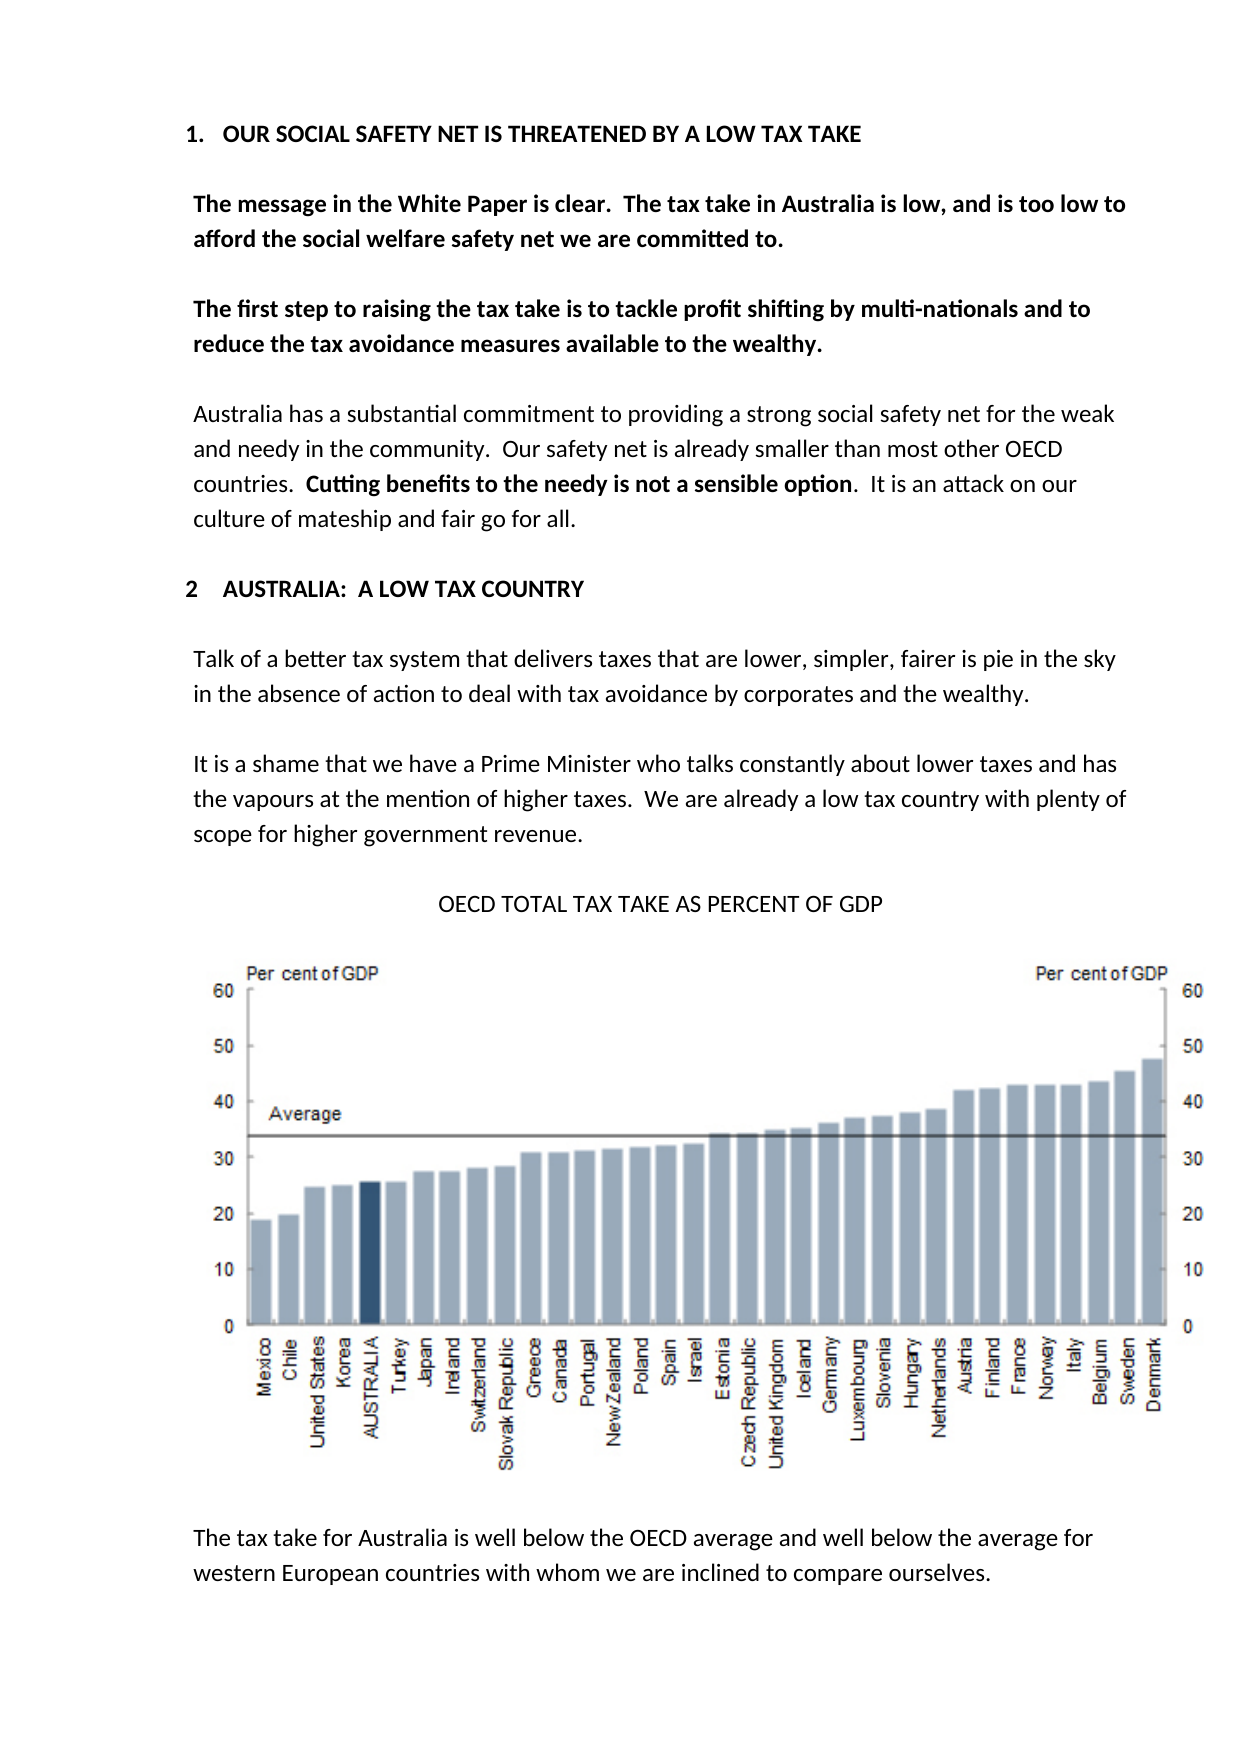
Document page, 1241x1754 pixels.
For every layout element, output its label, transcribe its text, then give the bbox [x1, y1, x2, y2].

list The first step to raising the tax take is to tackle profit shifting by multi-nationals and to reduce the tax avoidance measures available to the wealthy. [193, 293, 1128, 359]
list AUSTRALIA: A LOW TAX COUNTRY [185, 573, 1128, 604]
list OECD TOTAL TAX TAKE AS PERCENT OF GDP [193, 888, 1128, 919]
list OUR SOCIAL SAFETY NET IS THREATENED BY A LOW TAX TAKE [185, 118, 1128, 149]
list Talk of a better tax system that delivers taxes that are lower, simpler, fairer is pie in the sky in the absence of action to deal with tax avoidance by corporates and the wealthy. [193, 643, 1128, 709]
list The tax take for Australia is well below the OECD average and well below the average for western European countries with whom we are inclined to compare ourselves. [193, 1522, 1128, 1588]
picture [193, 958, 1209, 1484]
list Australia has a substantial commitment to providing a strong social safety net for the weak and needy in the community. Our safety net is already smaller than most other OECD countries. Cutting benefits to the needy is not a sensible option. It is an attack on our culture of mateship and fair go for all. [193, 398, 1128, 534]
list It is a shame that we have a Prime Minister who talks constantly about lower taxes and has the vapours at the mention of higher taxes. We are already a low tax country with plenty of scope for higher government revenue. [193, 748, 1128, 849]
list The message in the White Paper is clear. The tax take in Australia is low, and is too low to afford the social welfare safety net we are committed to. [193, 188, 1128, 254]
